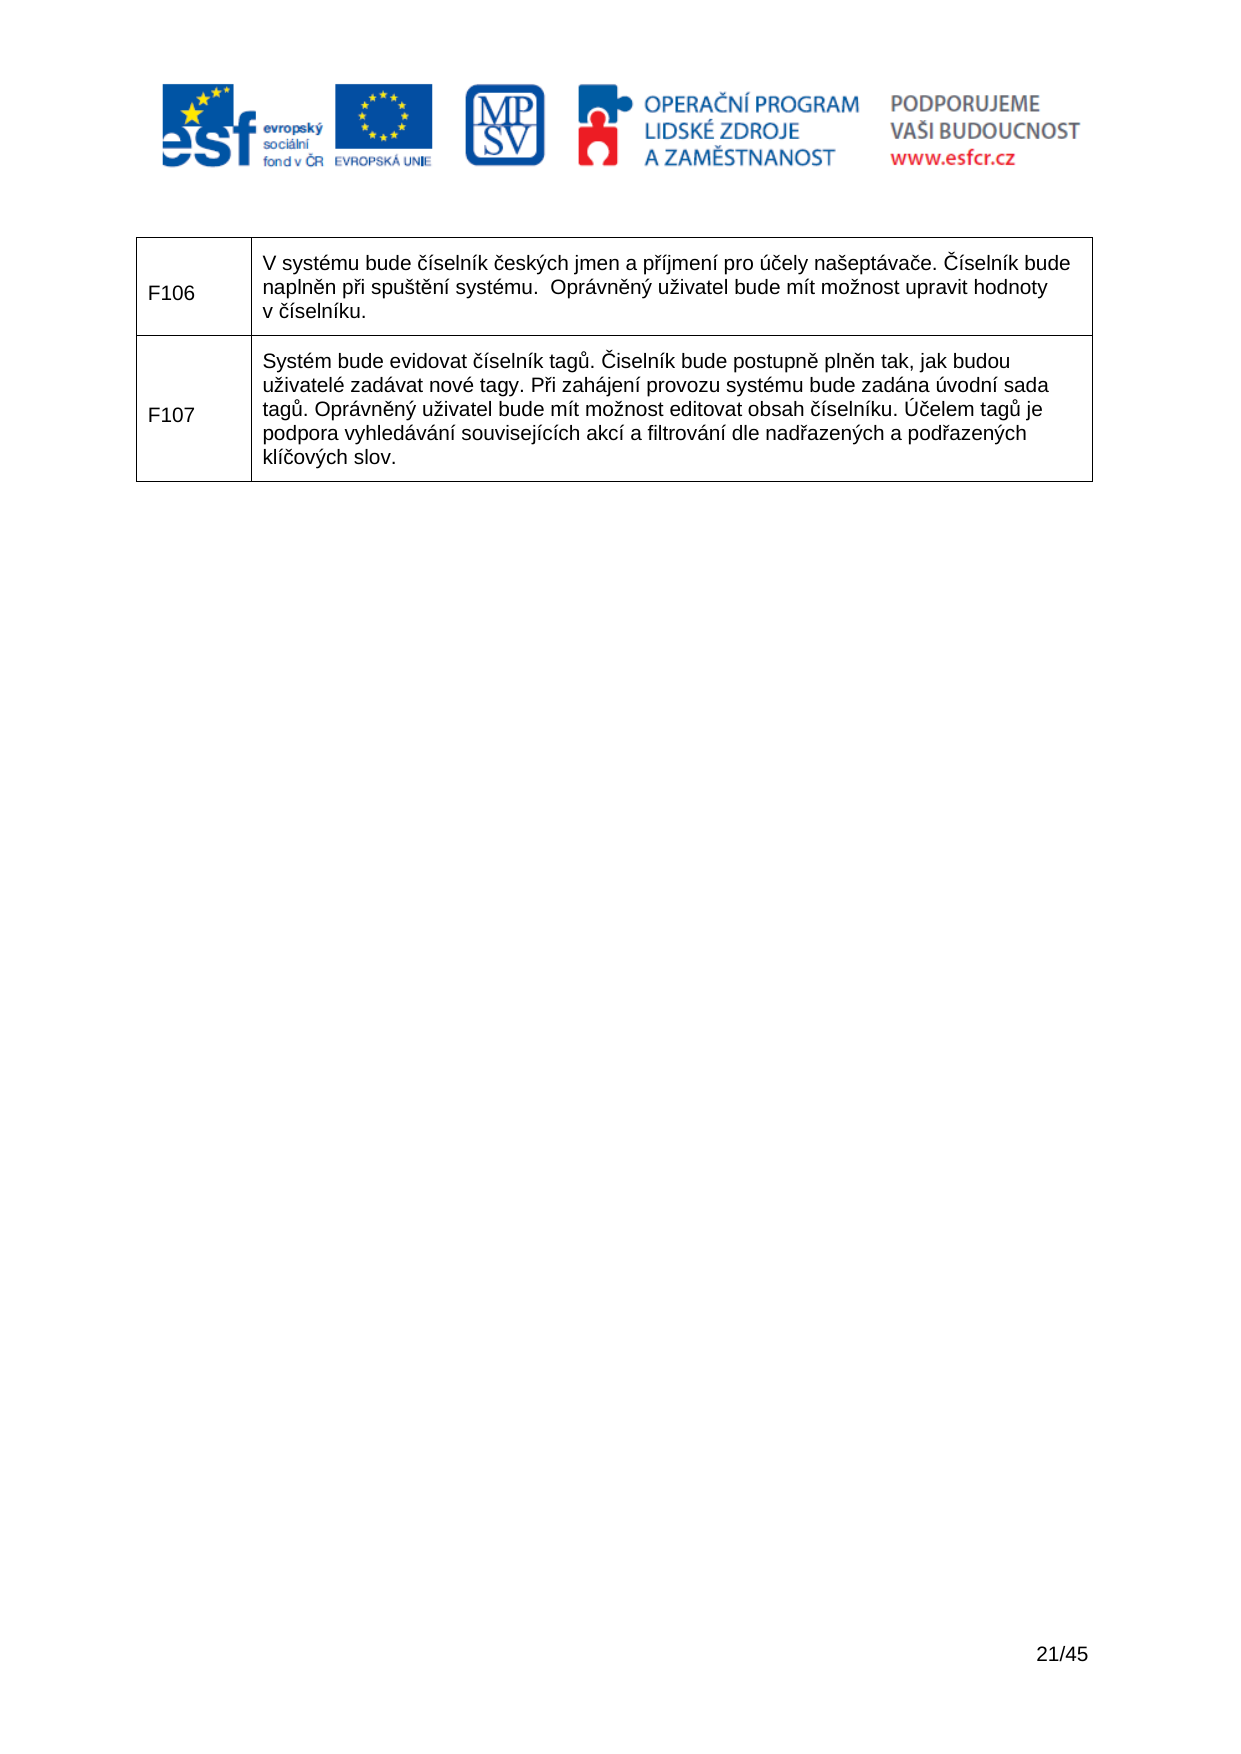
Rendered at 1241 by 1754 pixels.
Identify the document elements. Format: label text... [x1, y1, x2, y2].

table_cell V systému bude číselník českých jmen a příjmení pro účely našeptávače. Číselník bude naplněn při spuštění systému. Oprávněný uživatel bude mít možnost upravit hodnoty v číselníku. [252, 238, 1092, 335]
table_cell [137, 336, 251, 481]
table_cell [137, 238, 251, 335]
table_cell Systém bude evidovat číselník tagů. Čiselník bude postupně plněn tak, jak budou uživatelé zadávat nové tagy. Při zahájení provozu systému bude zadána úvodní sada tagů. Oprávněný uživatel bude mít možnost editovat obsah číselníku. Účelem tagů je podpora vyhledávání souvisejících akcí a filtrování dle nadřazených a podřazených klíčových slov. [252, 336, 1092, 481]
